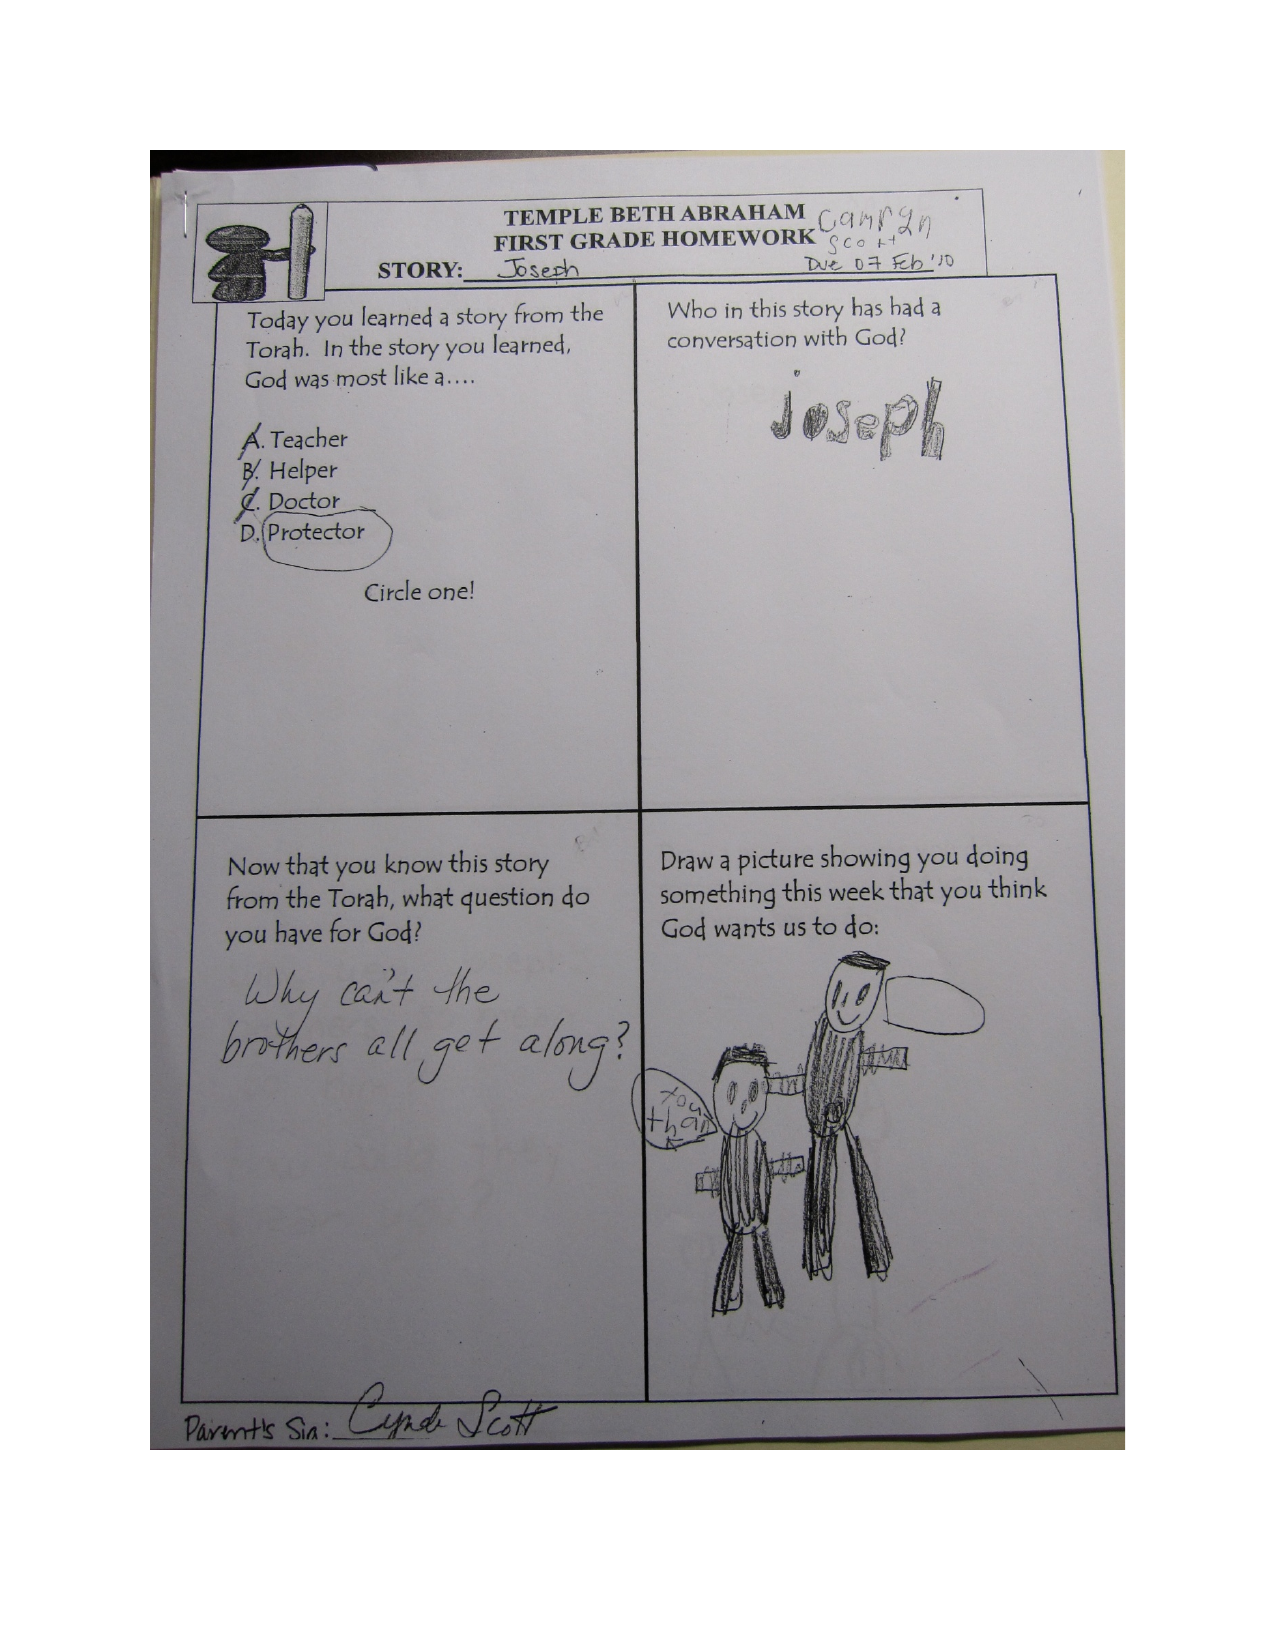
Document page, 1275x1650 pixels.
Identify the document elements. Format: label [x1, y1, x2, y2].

picture [150, 150, 1125, 1450]
